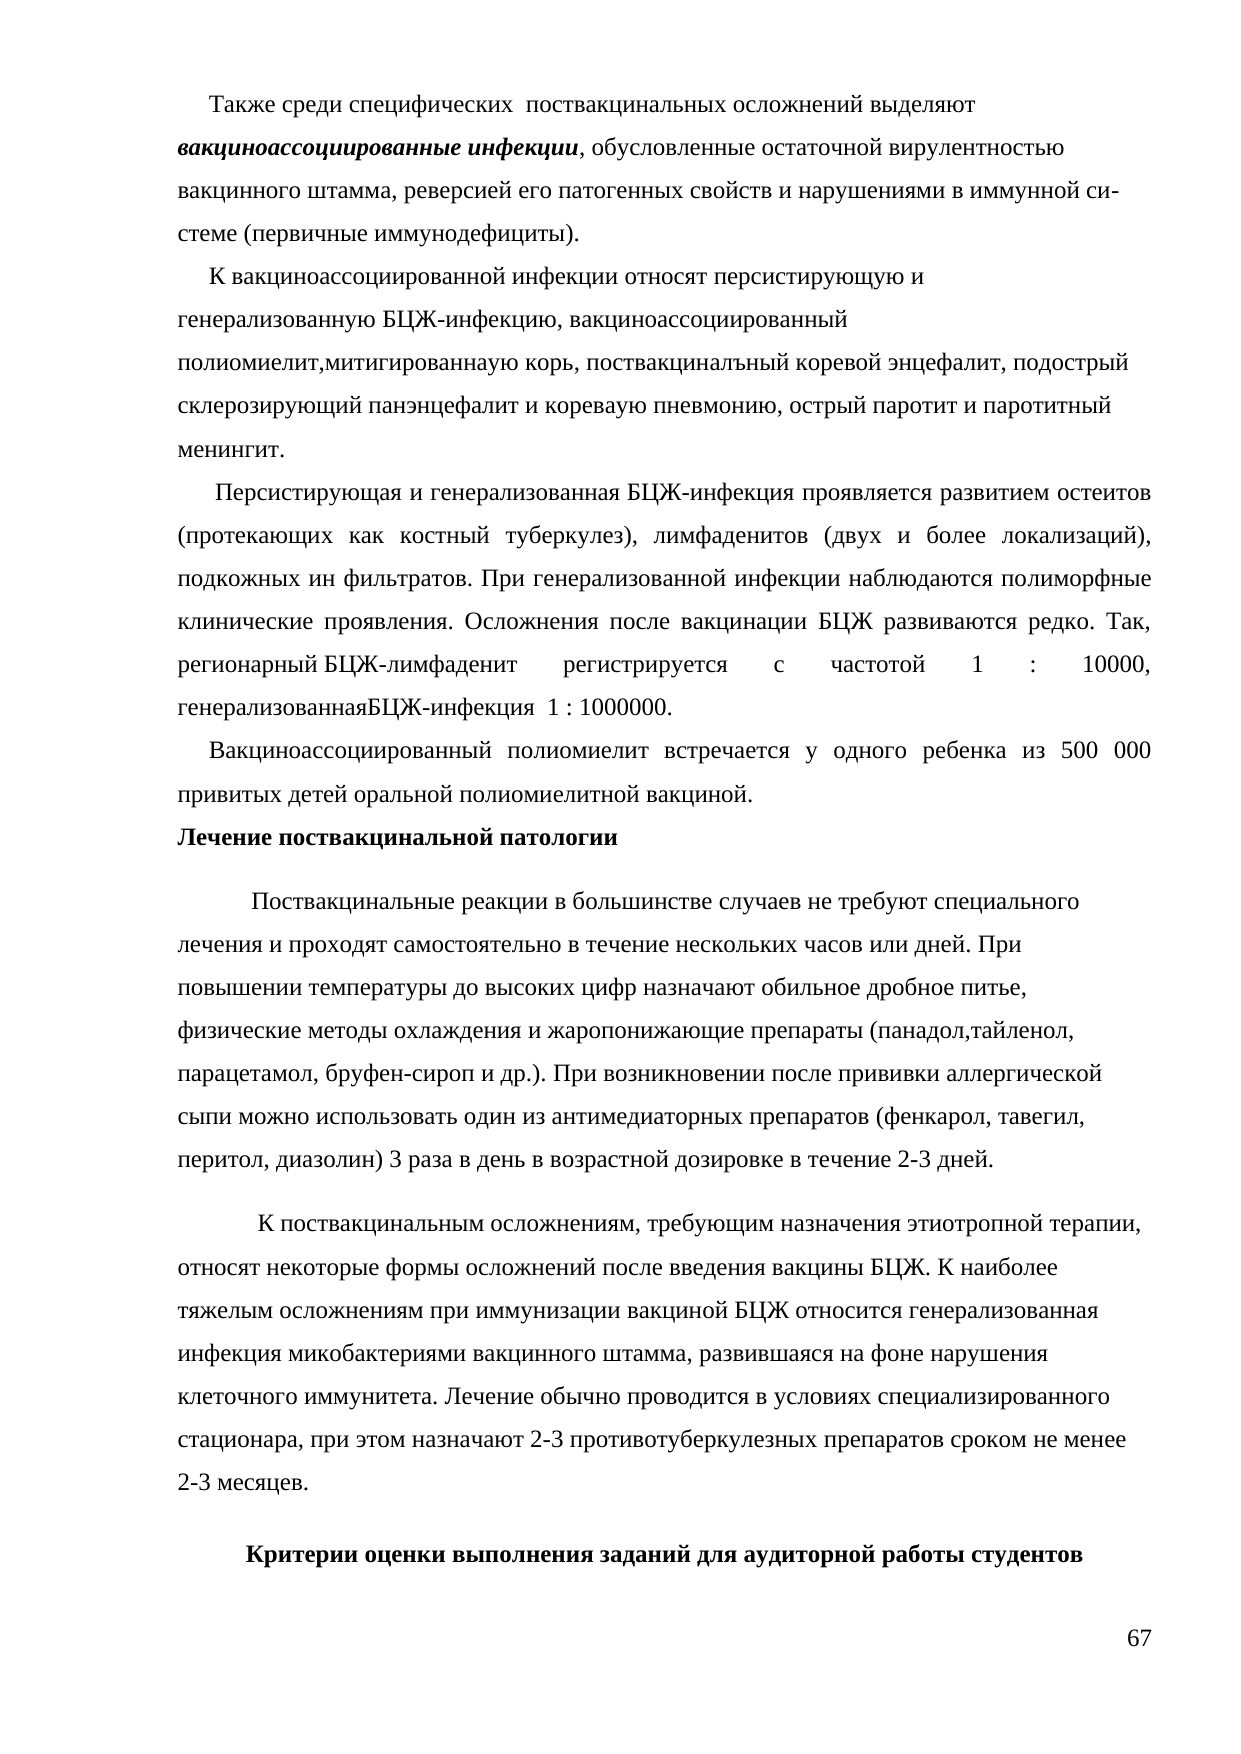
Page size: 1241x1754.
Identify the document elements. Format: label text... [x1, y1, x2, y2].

text К вакциноассоциированной инфекции относят персистирующую и генерализованную БЦЖ-инфекцию, вакциноассоциированный полиомиелит,митигированнаую корь, поствакциналъный коревой энцефалит, подострый склерозирующий панэнцефалит и кореваую пневмонию, острый паротит и паротитный менингит. [177, 377, 1152, 578]
text При возникновении сильных общих реакций назначается симптоматическая терапия. [177, 89, 1152, 161]
text Также среди специфических поствакцинальных осложнений выделяют вакциноассоциированные инфекции, обусловленные остаточной вирулентностью вакцинного штамма, реверсией его патогенных свойств и нарушениями в иммунной системе (первичные иммунодефициты). [177, 204, 1152, 362]
text Поствакцинальные реакции в большинстве случаев не требуют специального лечения и проходят самостоятельно в течение нескольких часов или дней. При повышении температуры до высоких цифр назначают обильное дробное питье, физические методы охлаждения и жаропонижающие препараты (панадол,тайленол, парацетамол, бруфен-сироп и др.). При возникновении после прививки аллергической сыпи можно использовать один из антимедиаторных препаратов (фенкарол, тавегил, перитол, диазолин) 3 раза в день в возрастной дозировке в течение 2-3 дней. [177, 1001, 1152, 1289]
text Вакциноассоциированный полиомиелит встречается у одного ребенка из 500 000 привитых детей оральной полиомиелитной вакциной. [177, 851, 1152, 923]
text К поствакцинальным осложнениям, требующим назначения этиотропной терапии, относят некоторые формы осложнений после введения вакцины БЦЖ. К наиболее тяжелым осложнениям при иммунизации вакциной БЦЖ относится генерализованная инфекция микобактериями вакцинного штамма, развившаяся на фоне нарушения клеточного иммунитета. Лечение обычно проводится в условиях специализированного стационара, при этом назначают 2-3 противотуберкулезных препаратов сроком не менее 2-3 месяцев. [177, 1324, 1152, 1611]
text Персистирующая и генерализованная БЦЖ-инфекция проявляется развитием остеитов (протекающих как костный туберкулез), лимфаденитов (двух и более локализаций), подкожных ин фильтратов. При генерализованной инфекции наблюдаются полиморфные клинические проявления. Осложнения после вакцинации БЦЖ развиваются редко. Так, регионарный БЦЖ-лимфаденит регистрируется с частотой 1 : 10000, генерализованнаяБЦЖ-инфекция 1 : 1000000. [177, 592, 1152, 837]
text Лечение поствакцинальной патологии [177, 937, 1152, 966]
